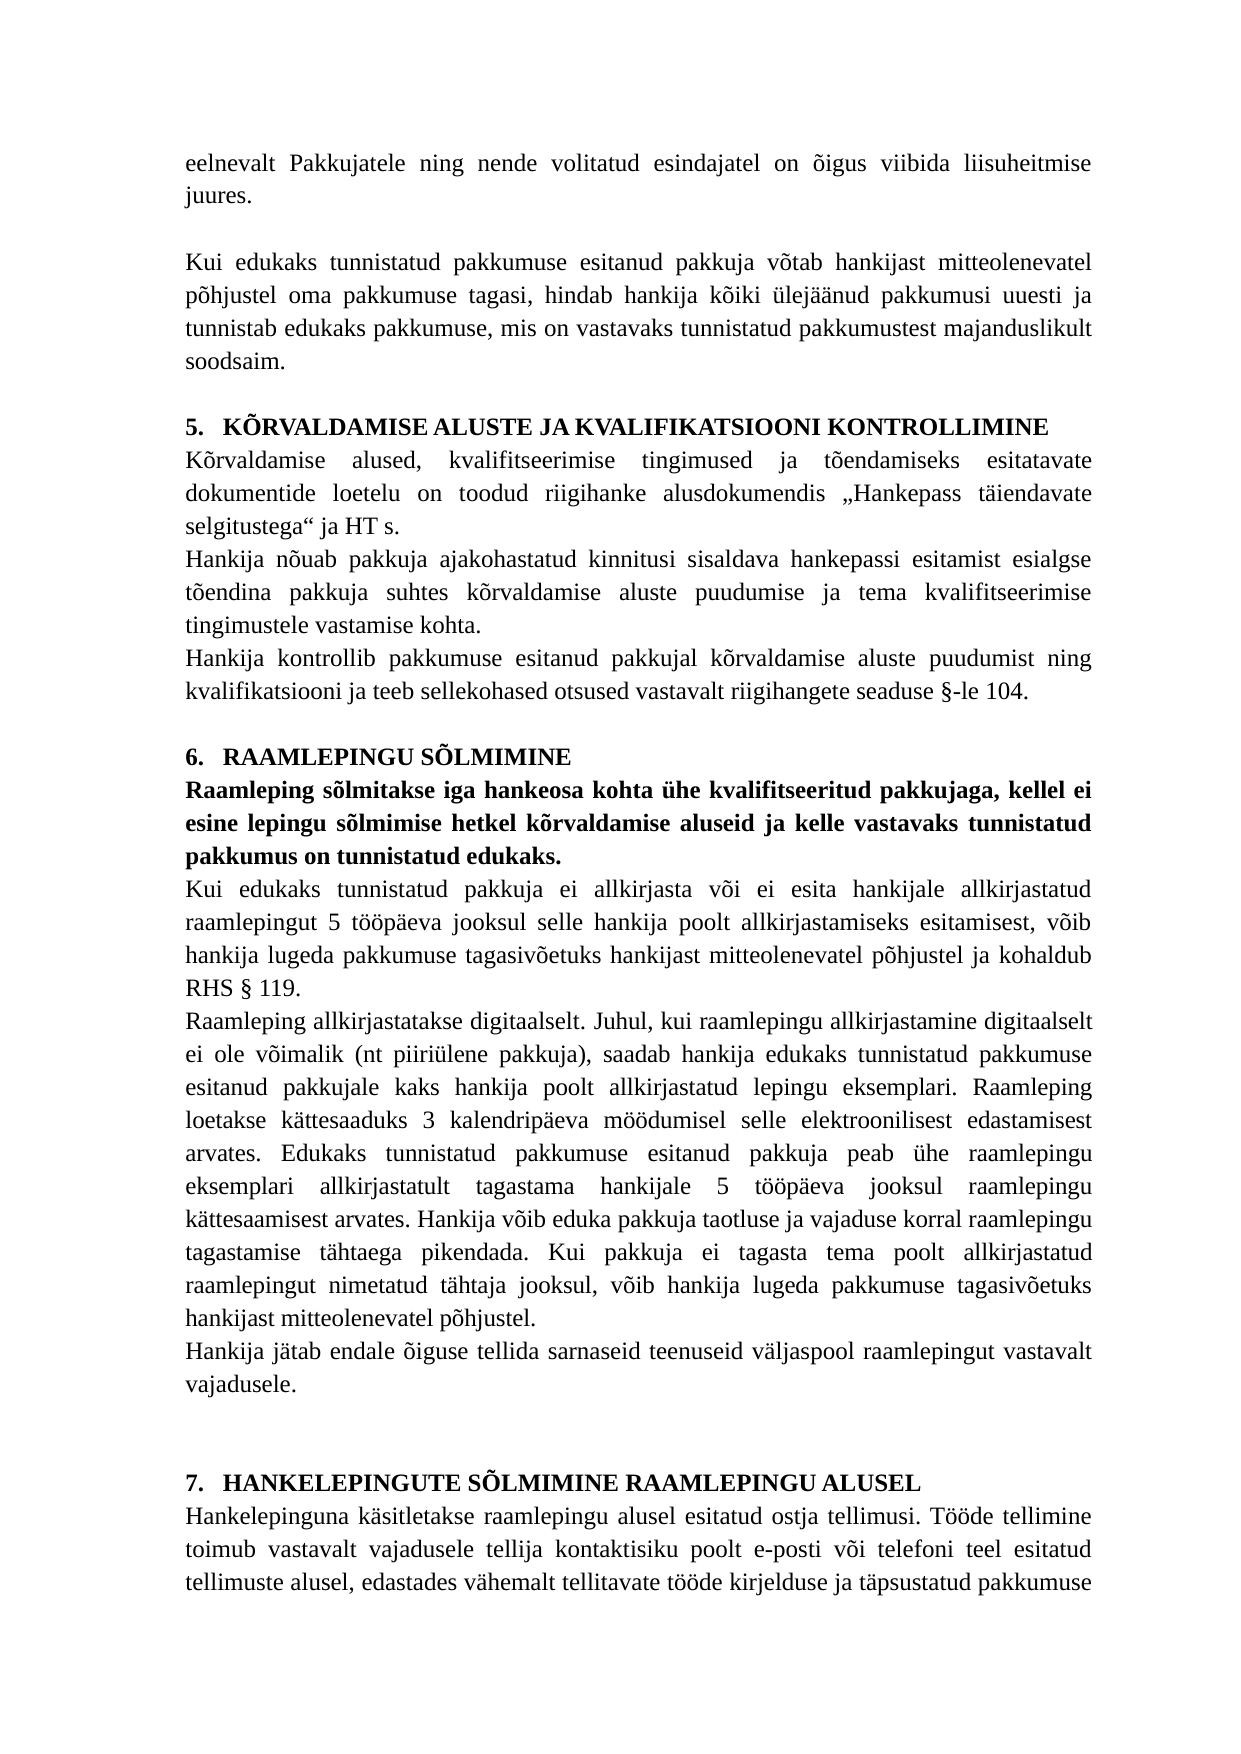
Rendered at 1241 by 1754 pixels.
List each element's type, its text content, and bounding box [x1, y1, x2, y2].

text Hankija nõuab pakkuja ajakohastatud kinnitusi sisaldava hankepassi esitamist esialgse tõendina pakkuja suhtes kõrvaldamise aluste puudumise ja tema kvalifitseerimise tingimustele vastamise kohta. [185, 544, 1093, 639]
list KÕRVALDAMISE ALUSTE JA KVALIFIKATSIOONI KONTROLLIMINE [185, 412, 1093, 441]
text Hankija jätab endale õiguse tellida sarnaseid teenuseid väljaspool raamlepingut vastavalt vajadusele. [185, 1336, 1093, 1398]
text Raamleping allkirjastatakse digitaalselt. Juhul, kui raamlepingu allkirjastamine digitaalselt ei ole võimalik (nt piiriülene pakkuja), saadab hankija edukaks tunnistatud pakkumuse esitanud pakkujale kaks hankija poolt allkirjastatud lepingu eksemplari. Raamleping loetakse kättesaaduks 3 kalendripäeva möödumisel selle elektroonilisest edastamisest arvates. Edukaks tunnistatud pakkumuse esitanud pakkuja peab ühe raamlepingu eksemplari allkirjastatult tagastama hankijale 5 tööpäeva jooksul raamlepingu kättesaamisest arvates. Hankija võib eduka pakkuja taotluse ja vajaduse korral raamlepingu tagastamise tähtaega pikendada. Kui pakkuja ei tagasta tema poolt allkirjastatud raamlepingut nimetatud tähtaja jooksul, võib hankija lugeda pakkumuse tagasivõetuks hankijast mitteolenevatel põhjustel. [185, 1006, 1093, 1332]
list HANKELEPINGUTE SÕLMIMINE RAAMLEPINGU ALUSEL [185, 1468, 1093, 1497]
text Raamleping sõlmitakse iga hankeosa kohta ühe kvalifitseeritud pakkujaga, kellel ei esine lepingu sõlmimise hetkel kõrvaldamise aluseid ja kelle vastavaks tunnistatud pakkumus on tunnistatud edukaks. [185, 775, 1093, 870]
text Kui edukaks tunnistatud pakkuja ei allkirjasta või ei esita hankijale allkirjastatud raamlepingut 5 tööpäeva jooksul selle hankija poolt allkirjastamiseks esitamisest, võib hankija lugeda pakkumuse tagasivõetuks hankijast mitteolenevatel põhjustel ja kohaldub RHS § 119. [185, 874, 1093, 1002]
text Kui edukaks tunnistatud pakkumuse esitanud pakkuja võtab hankijast mitteolenevatel põhjustel oma pakkumuse tagasi, hindab hankija kõiki ülejäänud pakkumusi uuesti ja tunnistab edukaks pakkumuse, mis on vastavaks tunnistatud pakkumustest majanduslikult soodsaim. [185, 247, 1093, 374]
text Hankija kontrollib pakkumuse esitanud pakkujal kõrvaldamise aluste puudumist ning kvalifikatsiooni ja teeb sellekohased otsused vastavalt riigihangete seaduse §-le 104. [185, 643, 1093, 705]
list RAAMLEPINGU SÕLMIMINE [185, 742, 1093, 771]
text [185, 1501, 1093, 1596]
text Kõrvaldamise alused, kvalifitseerimise tingimused ja tõendamiseks esitatavate dokumentide loetelu on toodud riigihanke alusdokumendis „Hankepass täiendavate selgitustega“ ja HT s. [185, 445, 1093, 539]
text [185, 148, 1093, 209]
